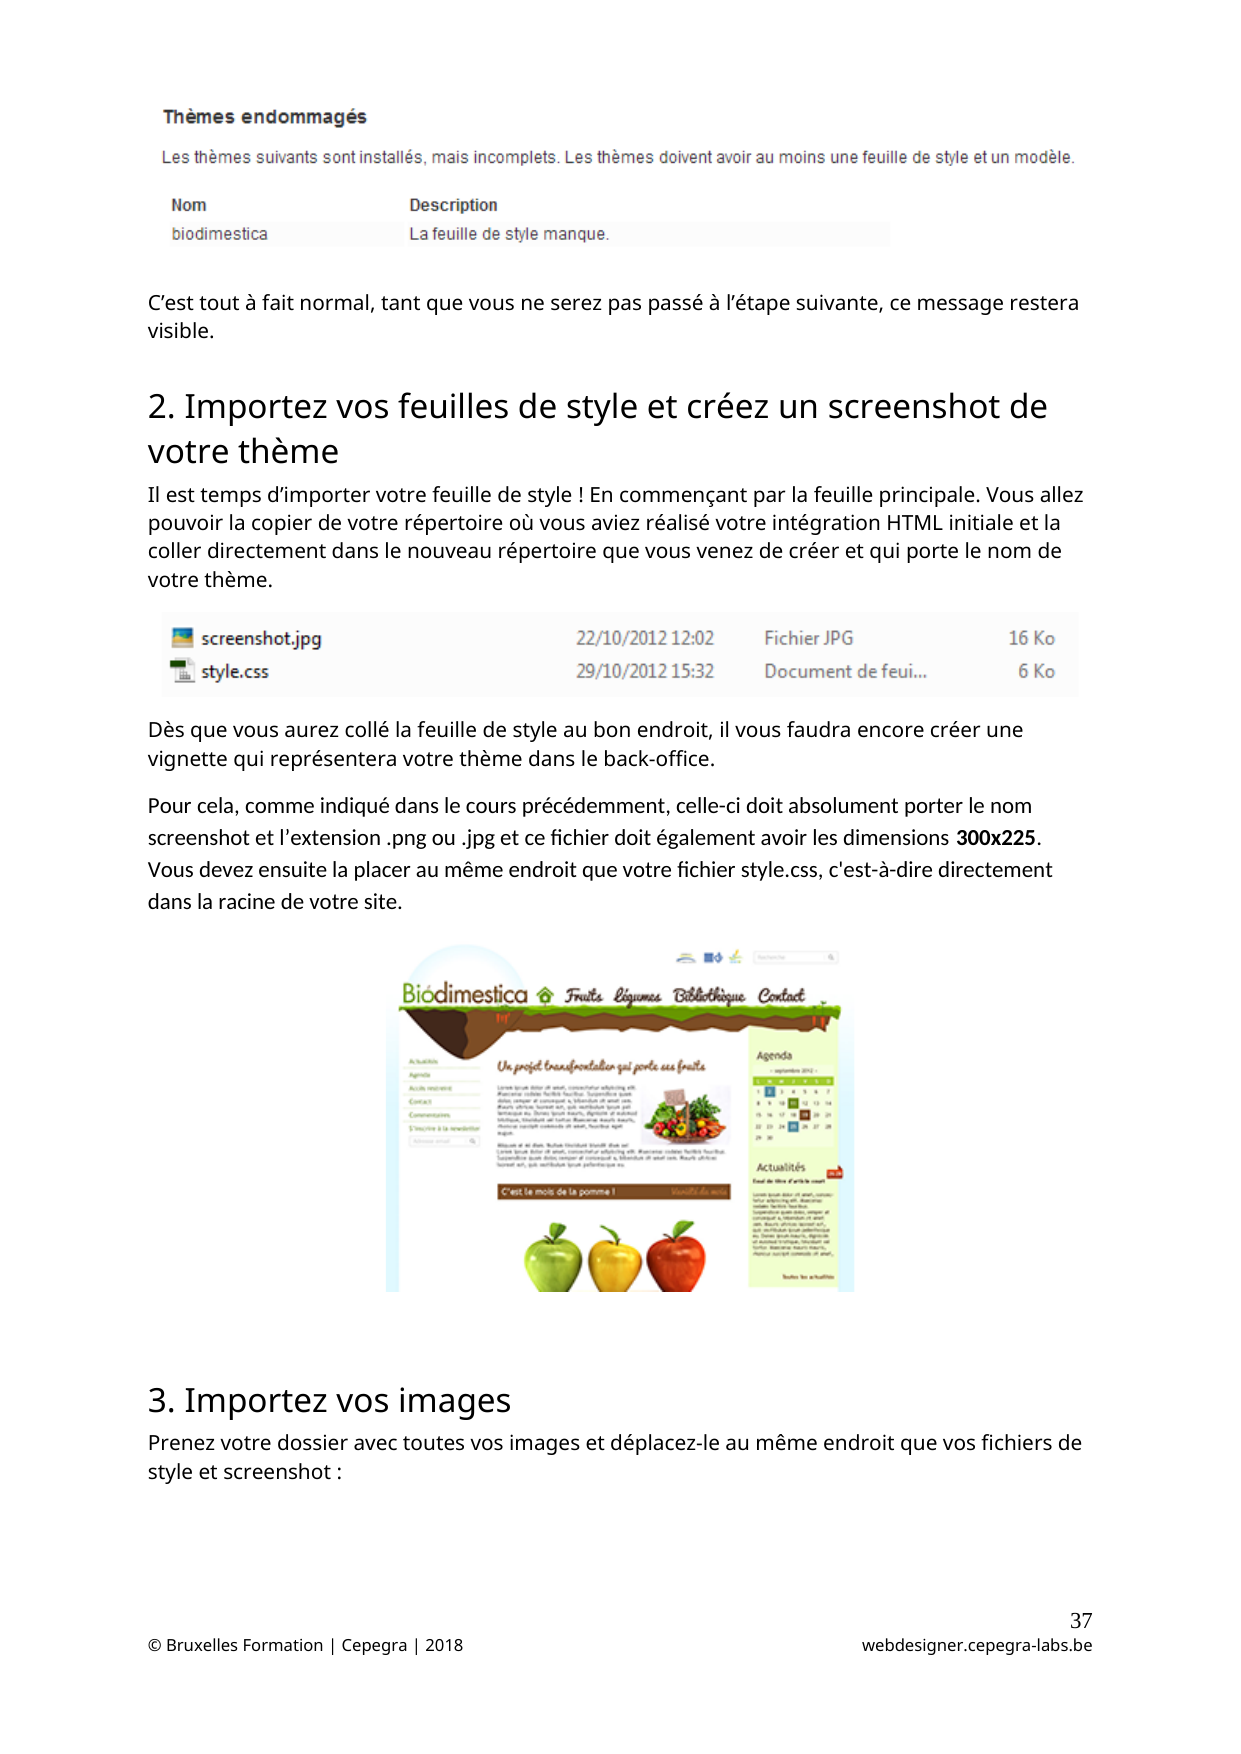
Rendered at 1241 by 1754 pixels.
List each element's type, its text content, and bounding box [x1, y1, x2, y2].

text C’est tout à fait normal, tant que vous ne serez pas passé à l’étape suivante, ce message restera visible. [148, 288, 1093, 345]
text Dès que vous aurez collé la feuille de style au bon endroit, il vous faudra encore créer une vignette qui représentera votre thème dans le back-office. [148, 715, 1093, 772]
picture [147, 88, 1093, 270]
picture [385, 940, 855, 1292]
text Prenez votre dossier avec toutes vos images et déplacez-le au même endroit que vos fichiers de style et screenshot : [148, 1428, 1093, 1485]
subtitle 2. Importez vos feuilles de style et créez un screenshot de votre thème [148, 383, 1093, 473]
text Pour cela, comme indiqué dans le cours précédemment, celle-ci doit absolument porter le nom screenshot et l’extension .png ou .jpg et ce fichier doit également avoir les dimensions 300x225. Vous devez ensuite la placer au même endroit que votre fichier style.css, c'est-à-dire directement dans la racine de votre site. [148, 791, 1093, 916]
subtitle 3. Importez vos images [148, 1377, 1093, 1422]
text Il est temps d’importer votre feuille de style ! En commençant par la feuille principale. Vous allez pouvoir la copier de votre répertoire où vous aviez réalisé votre intégration HTML initiale et la coller directement dans le nouveau répertoire que vous venez de créer et qui porte le nom de votre thème. [148, 480, 1093, 593]
picture [161, 612, 1079, 697]
